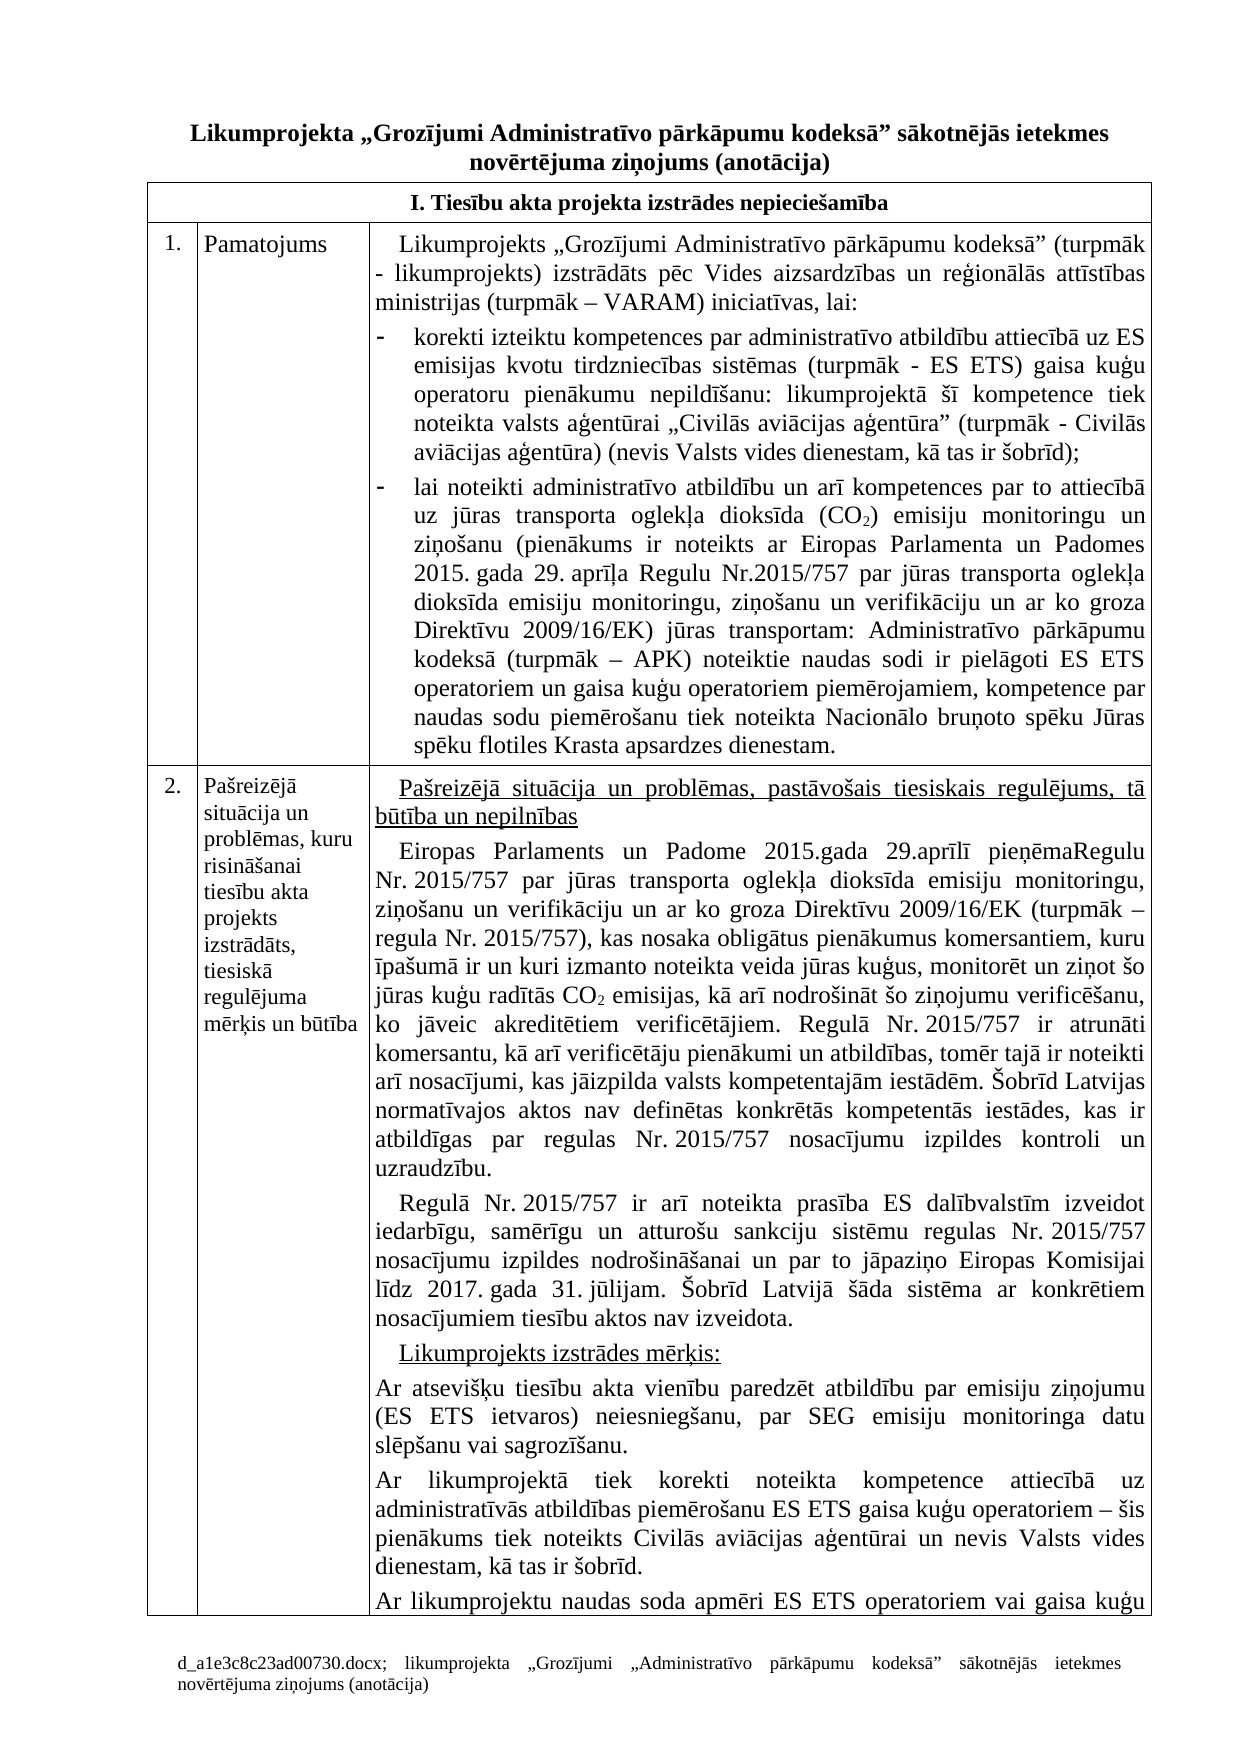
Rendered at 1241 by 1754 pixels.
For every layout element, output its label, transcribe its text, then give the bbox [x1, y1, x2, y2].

table_cell 2. [148, 766, 197, 1615]
text Likumprojekta „Grozījumi Administratīvo pārkāpumu kodeksā” sākotnējās ietekmes novērtējuma (anotācija) [177, 118, 1122, 176]
table_header I. Tiesību akta projekta izstrādes nepieciešamība [148, 183, 1151, 222]
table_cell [198, 766, 369, 1615]
table_cell Pamatojums [198, 223, 369, 765]
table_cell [370, 766, 1151, 1615]
table_cell Likumprojekts „Grozījumi Administratīvo pārkāpumu kodeksā” (turpmāk - likumprojekts) izstrādāts pēc Vides aizsardzības un reģionālās attīstības ministrijas (turpmāk – VARAM) iniciatīvas, lai: korekti izteiktu kompetences par administratīvo atbildību attiecībā uz ES emisijas kvotu tirdzniecības sistēmas (turpmāk - ES ETS) gaisa kuģu operatoru pienākumu nepildīšanu: likumprojektā šī kompetence tiek noteikta valsts aģentūrai „Civilās aviācijas aģentūra” (turpmāk - Civilās aviācijas aģentūra) (nevis Valsts vides dienestam, kā tas ir šobrīd); lai noteikti administratīvo atbildību un arī kompetences par to attiecībā uz jūras transporta oglekļa dioksīda (CO2) emisiju monitoringu un ziņošanu (pienākums ir noteikts ar Eiropas Parlamenta un Padomes 2015. gada 29. aprīļa Regulu Nr.2015/757 par jūras transporta oglekļa dioksīda emisiju monitoringu, ziņošanu un verifikāciju un ar ko groza Direktīvu 2009/16/EK) jūras transportam: Administratīvo pārkāpumu kodeksā (turpmāk – APK) noteiktie naudas sodi ir pielāgoti ES ETS operatoriem un gaisa kuģu operatoriem piemērojamiem, kompetence par naudas sodu piemērošanu tiek noteikta Nacionālo bruņoto spēku Jūras spēku flotiles Krasta apsardzes dienestam. [370, 223, 1151, 765]
table_cell 1. [148, 223, 197, 765]
